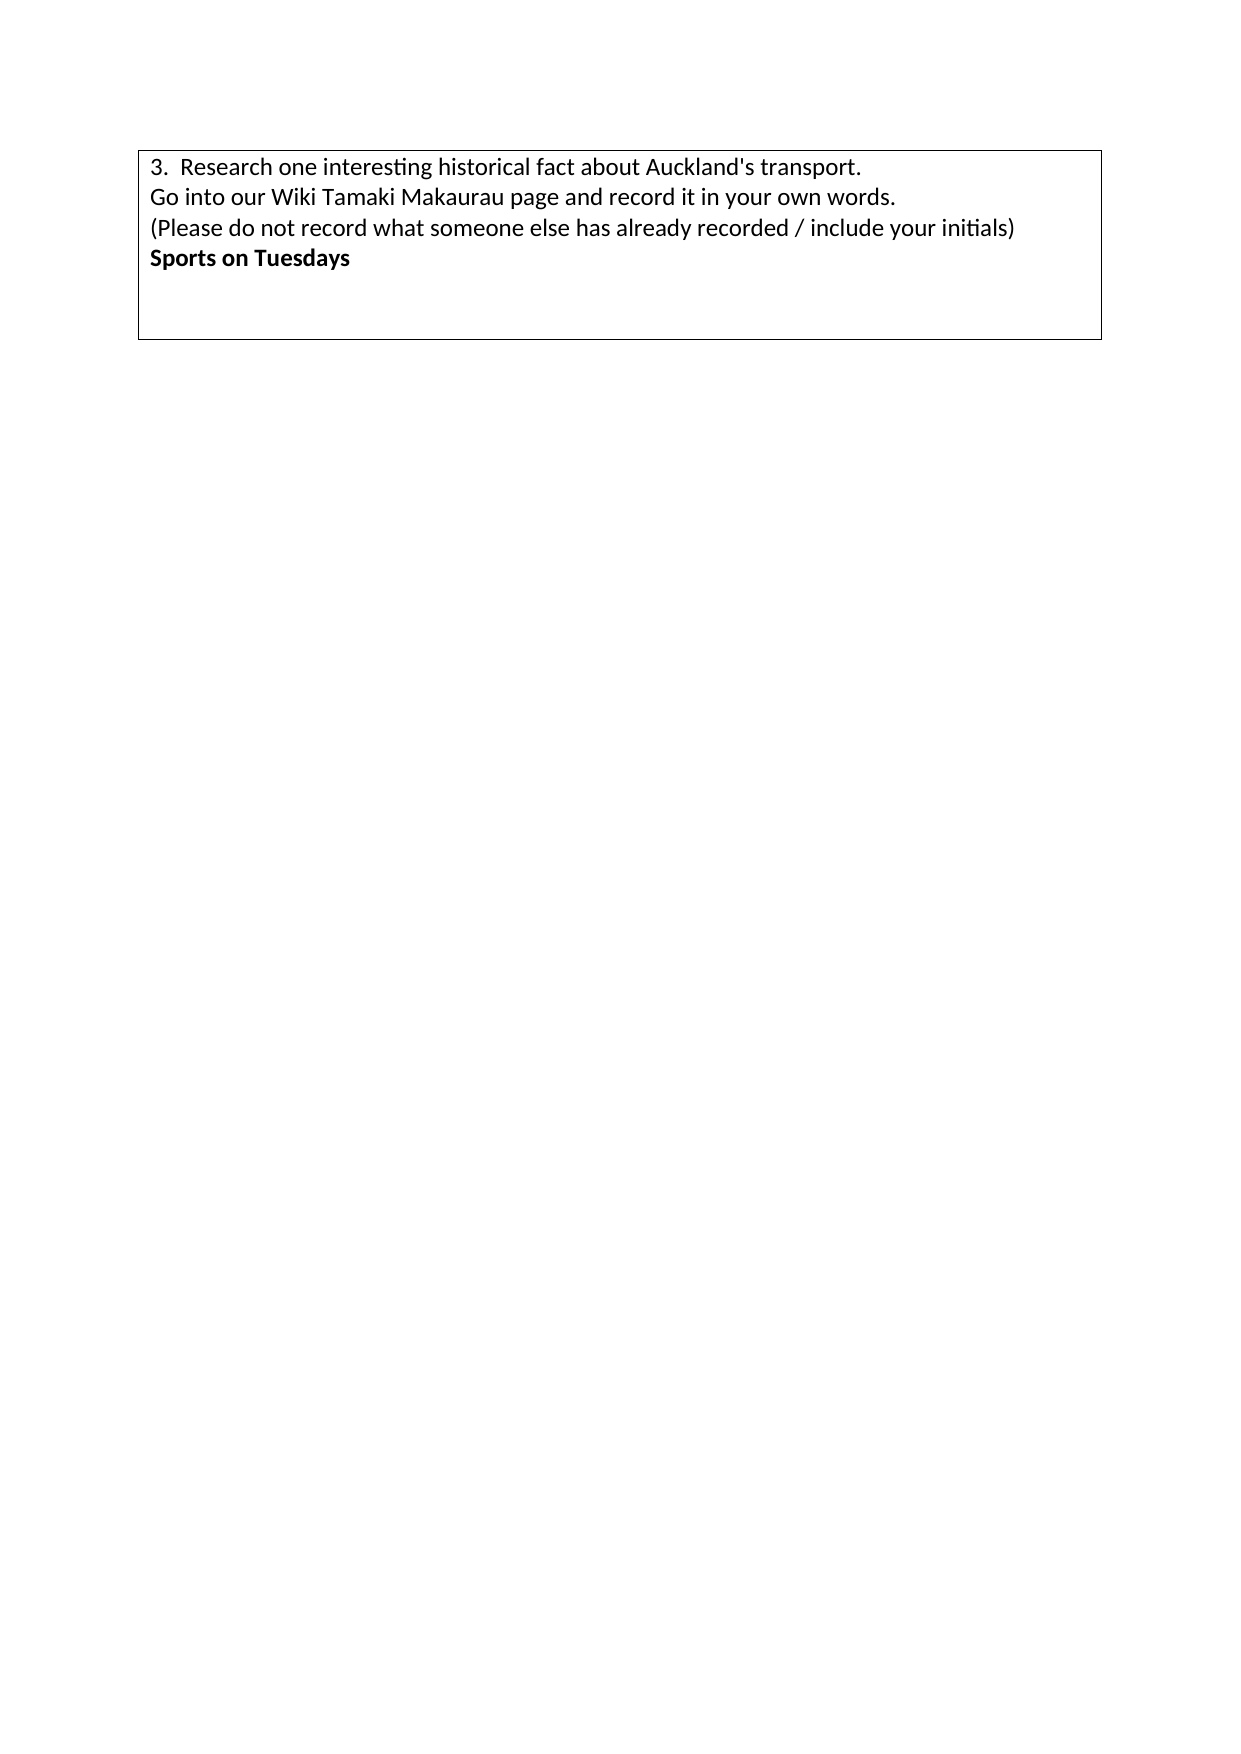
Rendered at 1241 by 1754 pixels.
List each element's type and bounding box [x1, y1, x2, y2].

table_cell [139, 151, 1101, 339]
